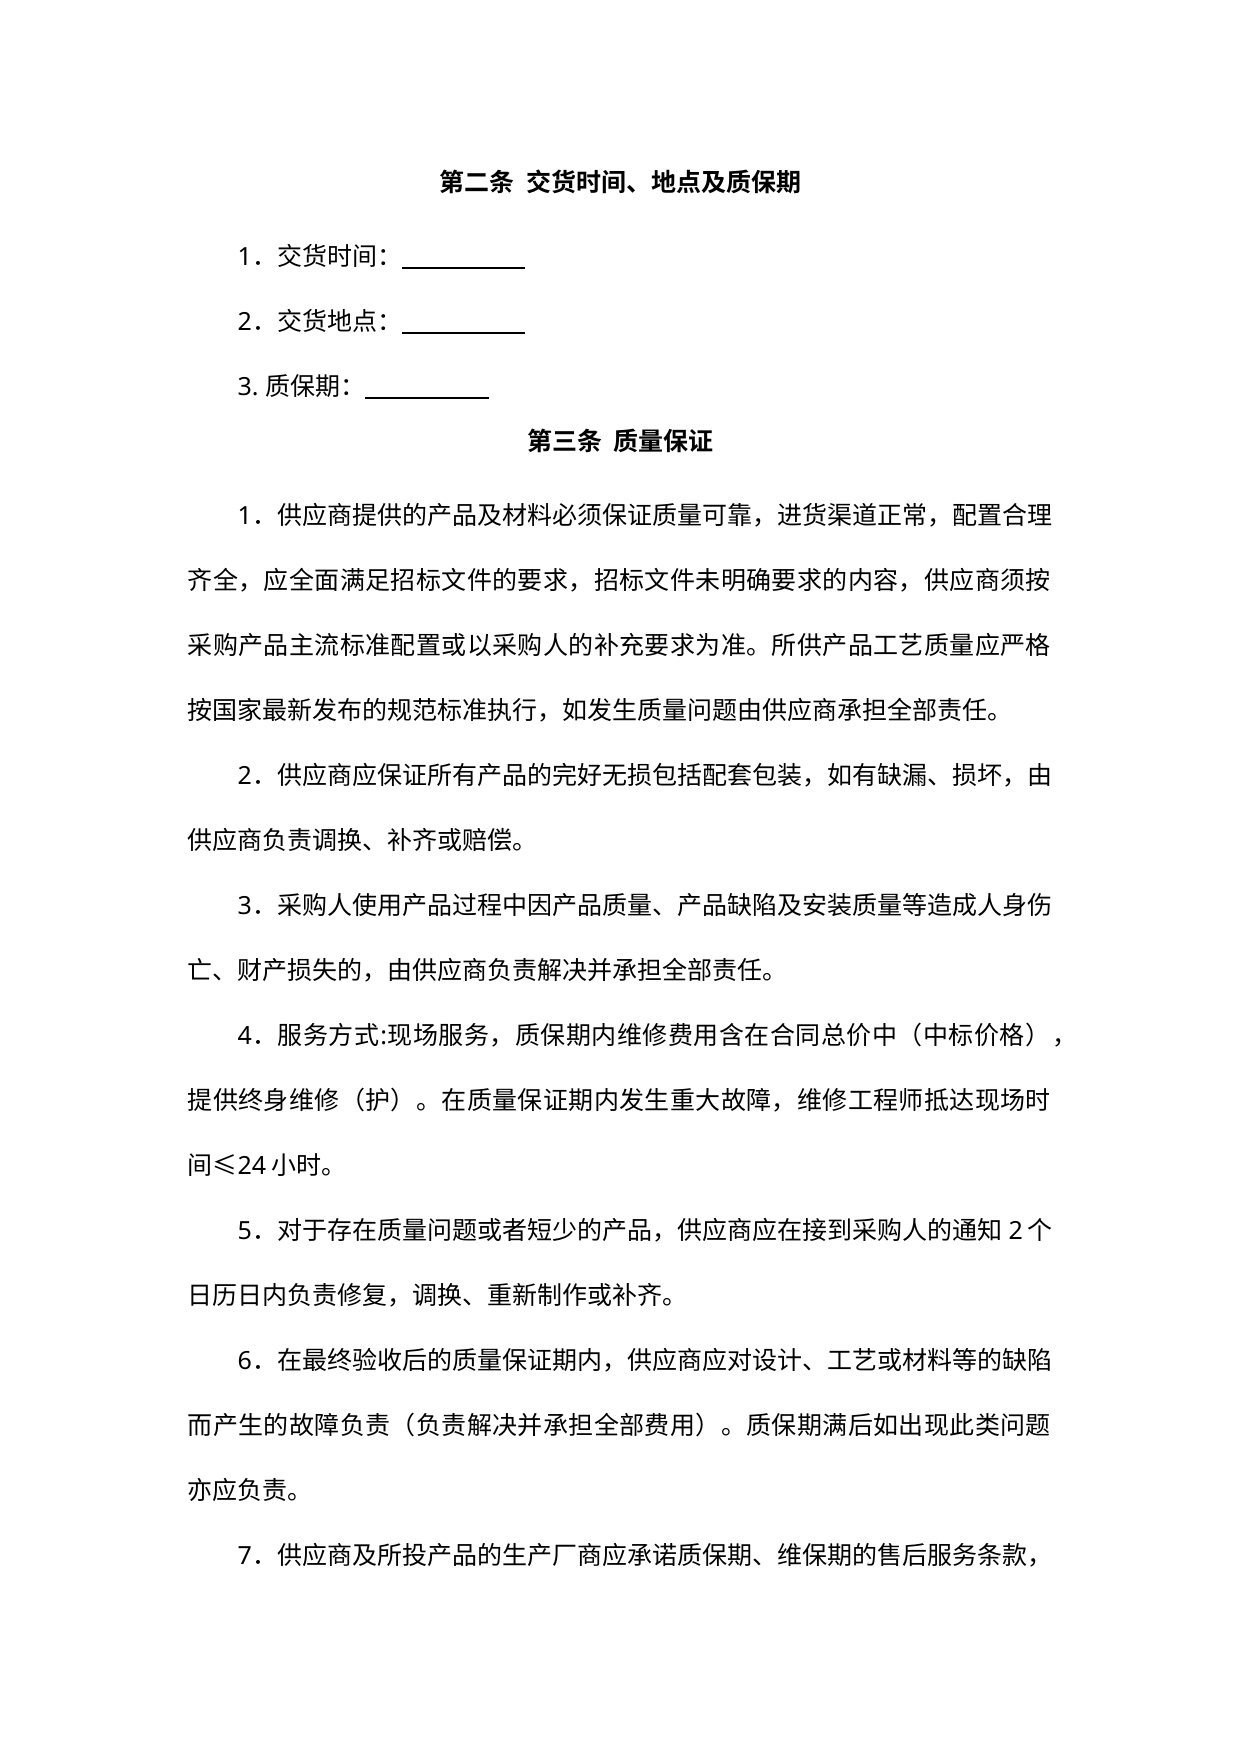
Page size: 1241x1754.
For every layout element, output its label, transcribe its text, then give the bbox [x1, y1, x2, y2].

text 3. 质保期： [187, 352, 1053, 417]
text 1．供应商提供的产品及材料必须保证质量可靠，进货渠道正常，配置合理齐全，应全面满足招标文件的要求，招标文件未明确要求的内容，供应商须按采购产品主流标准配置或以采购人的补充要求为准。所供产品工艺质量应严格按国家最新发布的规范标准执行，如发生质量问题由供应商承担全部责任。 [187, 481, 1053, 741]
subtitle 第三条 质量保证 [187, 422, 1053, 458]
text 2．交货地点： [187, 287, 1053, 352]
text 5．对于存在质量问题或者短少的产品，供应商应在接到采购人的通知2个日历日内负责修复，调换、重新制作或补齐。 [187, 1196, 1053, 1326]
text 6．在最终验收后的质量保证期内，供应商应对设计、工艺或材料等的缺陷而产生的故障负责（负责解决并承担全部费用）。质保期满后如出现此类问题亦应负责。 [187, 1326, 1053, 1521]
text 1．交货时间： [187, 222, 1053, 287]
text 3．采购人使用产品过程中因产品质量、产品缺陷及安装质量等造成人身伤亡、财产损失的，由供应商负责解决并承担全部责任。 [187, 871, 1053, 1001]
subtitle 第二条 交货时间、地点及质保期 [187, 162, 1053, 198]
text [187, 1521, 1053, 1586]
text 4．服务方式:现场服务，质保期内维修费用含在合同总价中（中标价格），提供终身维修（护）。在质量保证期内发生重大故障，维修工程师抵达现场时间≤24小时。 [187, 1001, 1053, 1196]
text 2．供应商应保证所有产品的完好无损包括配套包装，如有缺漏、损坏，由供应商负责调换、补齐或赔偿。 [187, 741, 1053, 871]
